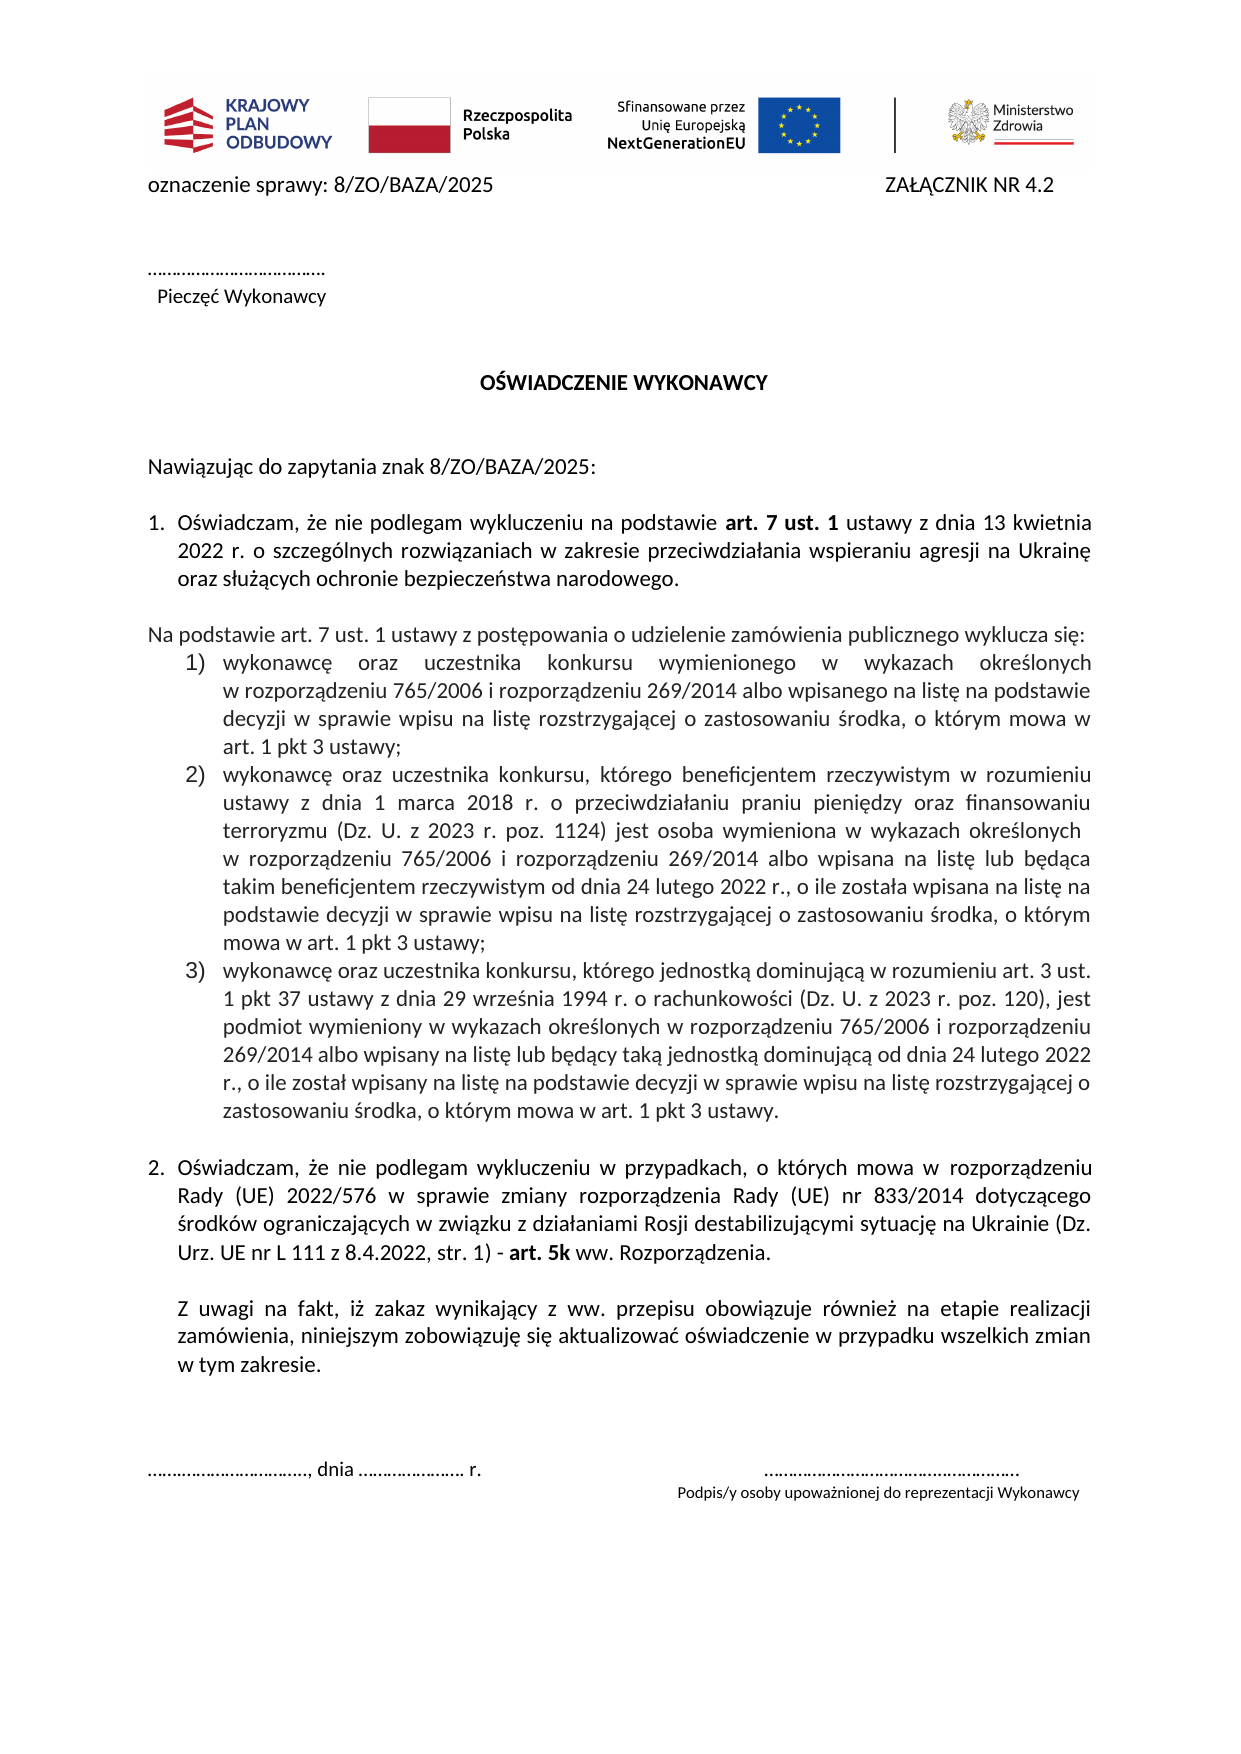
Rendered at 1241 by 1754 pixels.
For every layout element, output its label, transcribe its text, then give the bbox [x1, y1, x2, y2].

list wykonawcę oraz uczestnika konkursu wymienionego w wykazach określonych w rozporządzeniu 765/2006 i rozporządzeniu 269/2014 albo wpisanego na listę na podstawie decyzji w sprawie wpisu na listę rozstrzygającej o zastosowaniu środka, o którym mowa w art. 1 pkt 3 ustawy; [185, 648, 1093, 760]
text …….…………………….., dnia …………………. r. ………………………………..…………… [148, 1457, 1093, 1482]
text ………………………………. [148, 255, 1093, 281]
picture [147, 75, 1093, 170]
text Na podstawie art. 7 ust. 1 ustawy z postępowania o udzielenie zamówienia publicznego wyklucza się: [148, 620, 1093, 648]
text Pieczęć Wykonawcy [148, 283, 1093, 309]
list Oświadczam, że nie podlegam wykluczeniu w przypadkach, o których mowa w rozporządzeniu Rady (UE) 2022/576 w sprawie zmiany rozporządzenia Rady (UE) nr 833/2014 dotyczącego środków ograniczających w związku z działaniami Rosji destabilizującymi sytuację na Ukrainie (Dz. Urz. UE nr L 111 z 8.4.2022, str. 1) - art. 5k ww. Rozporządzenia. [148, 1153, 1093, 1266]
text oznaczenie sprawy: 8/ZO/BAZA/2025 ZAŁĄCZNIK NR 4.2 [148, 170, 1093, 198]
text Podpis/y osoby upoważnionej do reprezentacji Wykonawcy [664, 1482, 1093, 1502]
text OŚWIADCZENIE WYKONAWCY [155, 368, 1093, 396]
text Z uwagi na fakt, iż zakaz wynikający z ww. przepisu obowiązuje również na etapie realizacji zamówienia, niniejszym zobowiązuję się aktualizować oświadczenie w przypadku wszelkich zmian w tym zakresie. [177, 1294, 1093, 1378]
list wykonawcę oraz uczestnika konkursu, którego jednostką dominującą w rozumieniu art. 3 ust. 1 pkt 37 ustawy z dnia 29 września 1994 r. o rachunkowości (Dz. U. z 2023 r. poz. 120), jest podmiot wymieniony w wykazach określonych w rozporządzeniu 765/2006 i rozporządzeniu 269/2014 albo wpisany na listę lub będący taką jednostką dominującą od dnia 24 lutego 2022 r., o ile został wpisany na listę na podstawie decyzji w sprawie wpisu na listę rozstrzygającej o zastosowaniu środka, o którym mowa w art. 1 pkt 3 ustawy. [185, 956, 1093, 1124]
text Nawiązując do zapytania znak 8/ZO/BAZA/2025: [148, 452, 1093, 480]
list wykonawcę oraz uczestnika konkursu, którego beneficjentem rzeczywistym w rozumieniu ustawy z dnia 1 marca 2018 r. o przeciwdziałaniu praniu pieniędzy oraz finansowaniu terroryzmu (Dz. U. z 2023 r. poz. 1124) jest osoba wymieniona w wykazach określonych w rozporządzeniu 765/2006 i rozporządzeniu 269/2014 albo wpisana na listę lub będąca takim beneficjentem rzeczywistym od dnia 24 lutego 2022 r., o ile została wpisana na listę na podstawie decyzji w sprawie wpisu na listę rozstrzygającej o zastosowaniu środka, o którym mowa w art. 1 pkt 3 ustawy; [185, 760, 1093, 956]
list Oświadczam, że nie podlegam wykluczeniu na podstawie art. 7 ust. 1 ustawy z dnia 13 kwietnia 2022 r. o szczególnych rozwiązaniach w zakresie przeciwdziałania wspieraniu agresji na Ukrainę oraz służących ochronie bezpieczeństwa narodowego. [148, 508, 1093, 592]
